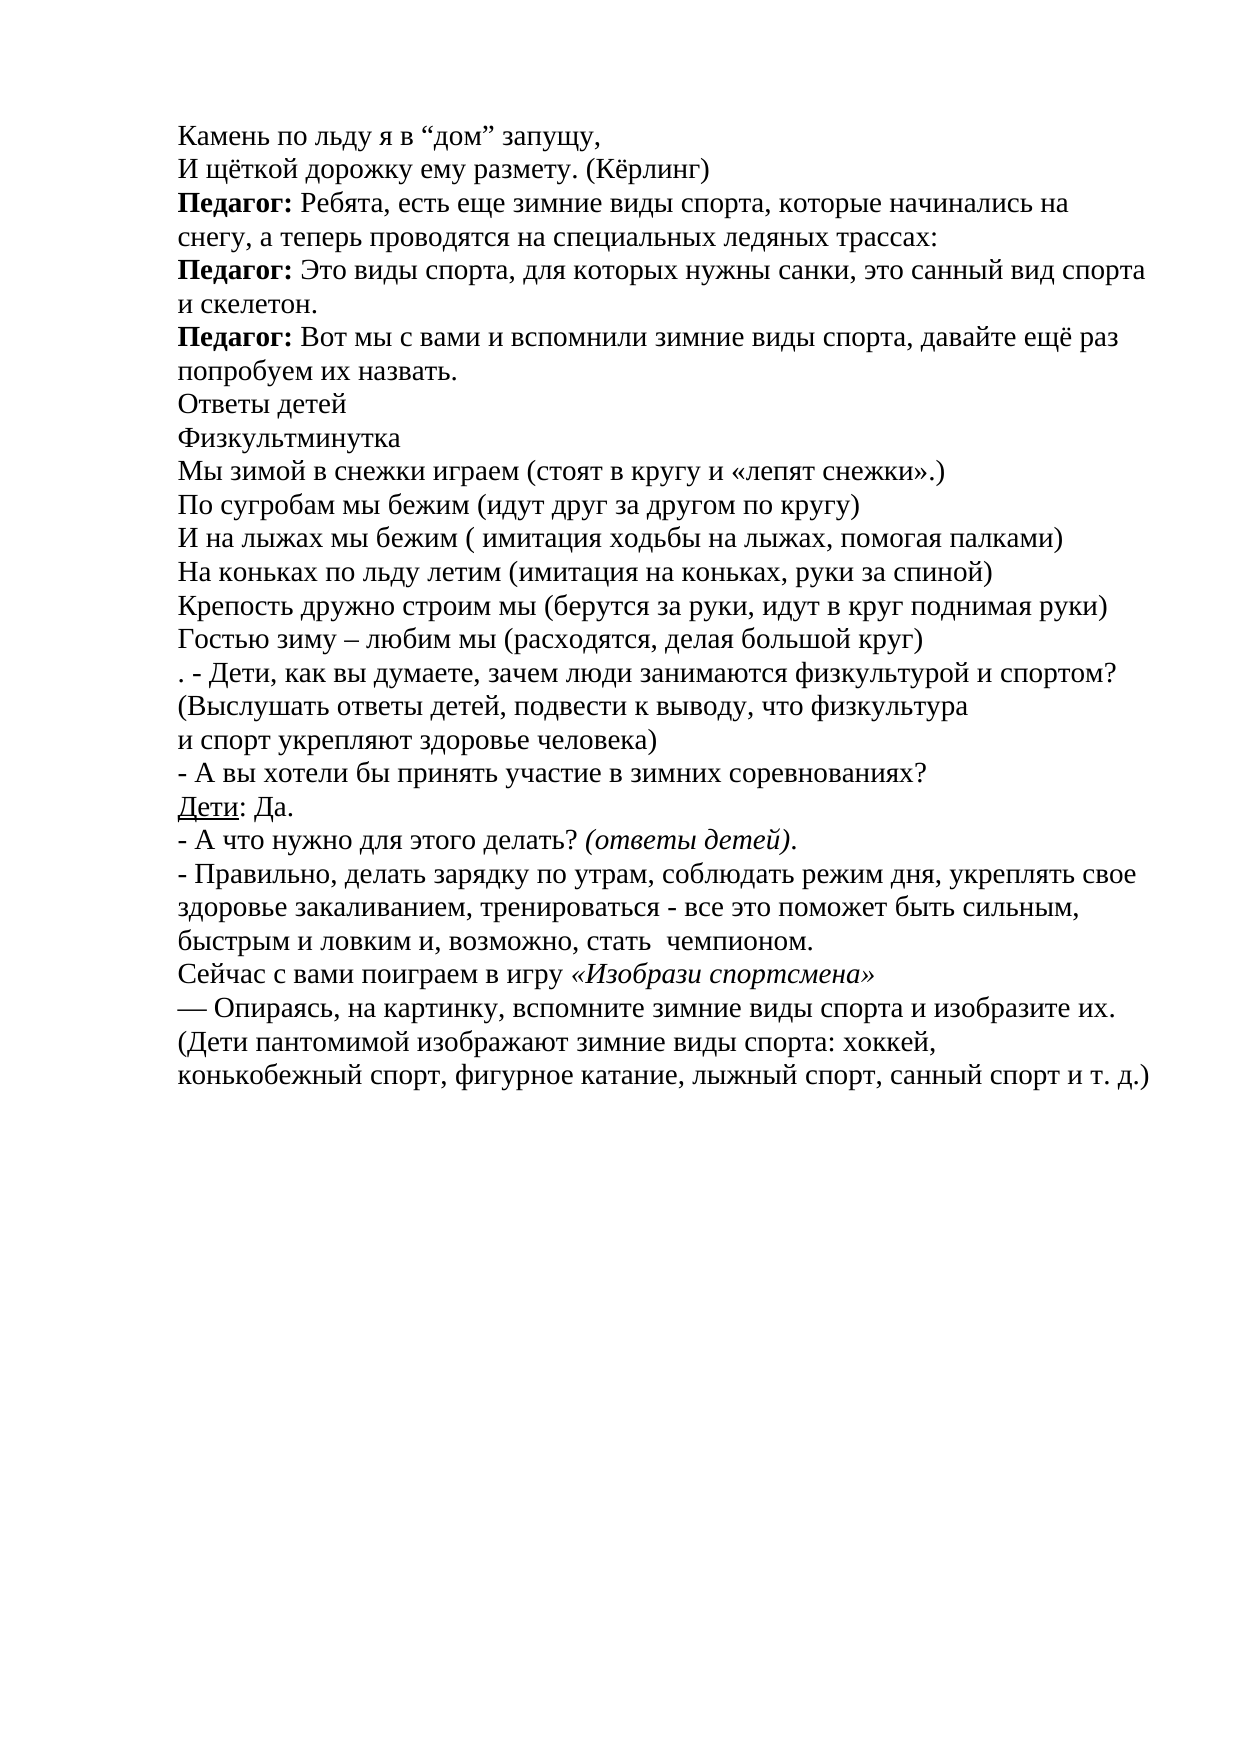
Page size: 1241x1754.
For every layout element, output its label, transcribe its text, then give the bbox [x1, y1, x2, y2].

text Педагог: Это виды спорта, для которых нужны санки, это санный вид спорта и скелетон. [177, 252, 1152, 319]
text По сугробам мы бежим (идут друг за другом по кругу) [177, 487, 1152, 521]
text - Правильно, делать зарядку по утрам, соблюдать режим дня, укреплять свое здоровье закаливанием, тренироваться - все это поможет быть сильным, быстрым и ловким и, возможно, стать чемпионом. [177, 856, 1152, 957]
text Камень по льду я в “дом” запущу, И щёткой дорожку ему размету. (Кёрлинг) [177, 118, 1152, 185]
text Дети: Да. [177, 789, 1152, 822]
text Физкультминутка [177, 420, 1152, 453]
text Педагог: Ребята, есть еще зимние виды спорта, которые начинались на снегу, а теперь проводятся на специальных ледяных трассах: [177, 185, 1152, 252]
text И на лыжах мы бежим ( имитация ходьбы на лыжах, помогая палками) [177, 521, 1152, 554]
text Сейчас с вами поиграем в игру «Изобрази спортсмена» [177, 957, 1152, 990]
text На коньках по льду летим (имитация на коньках, руки за спиной) [177, 554, 1152, 588]
text — Опираясь, на картинку, вспомните зимние виды спорта и изобразите их. (Дети пантомимой изображают зимние виды спорта: хоккей, конькобежный спорт, фигурное катание, лыжный спорт, санный спорт и т. д.) [177, 990, 1152, 1091]
text - А что нужно для этого делать? (ответы детей). [177, 822, 1152, 856]
text Ответы детей [177, 386, 1152, 420]
text - А вы хотели бы принять участие в зимних соревнованиях? [177, 755, 1152, 789]
text Гостью зиму – любим мы (расходятся, делая большой круг) [177, 621, 1152, 655]
text Мы зимой в снежки играем (стоят в кругу и «лепят снежки».) [177, 453, 1152, 487]
text Педагог: Вот мы с вами и вспомнили зимние виды спорта, давайте ещё раз попробуем их назвать. [177, 319, 1152, 386]
text . - Дети, как вы думаете, зачем люди занимаются физкультурой и спортом? (Выслушать ответы детей, подвести к выводу, что физкультура и спорт укрепляют здоровье человека) [177, 655, 1152, 755]
text Крепость дружно строим мы (берутся за руки, идут в круг поднимая руки) [177, 588, 1152, 621]
